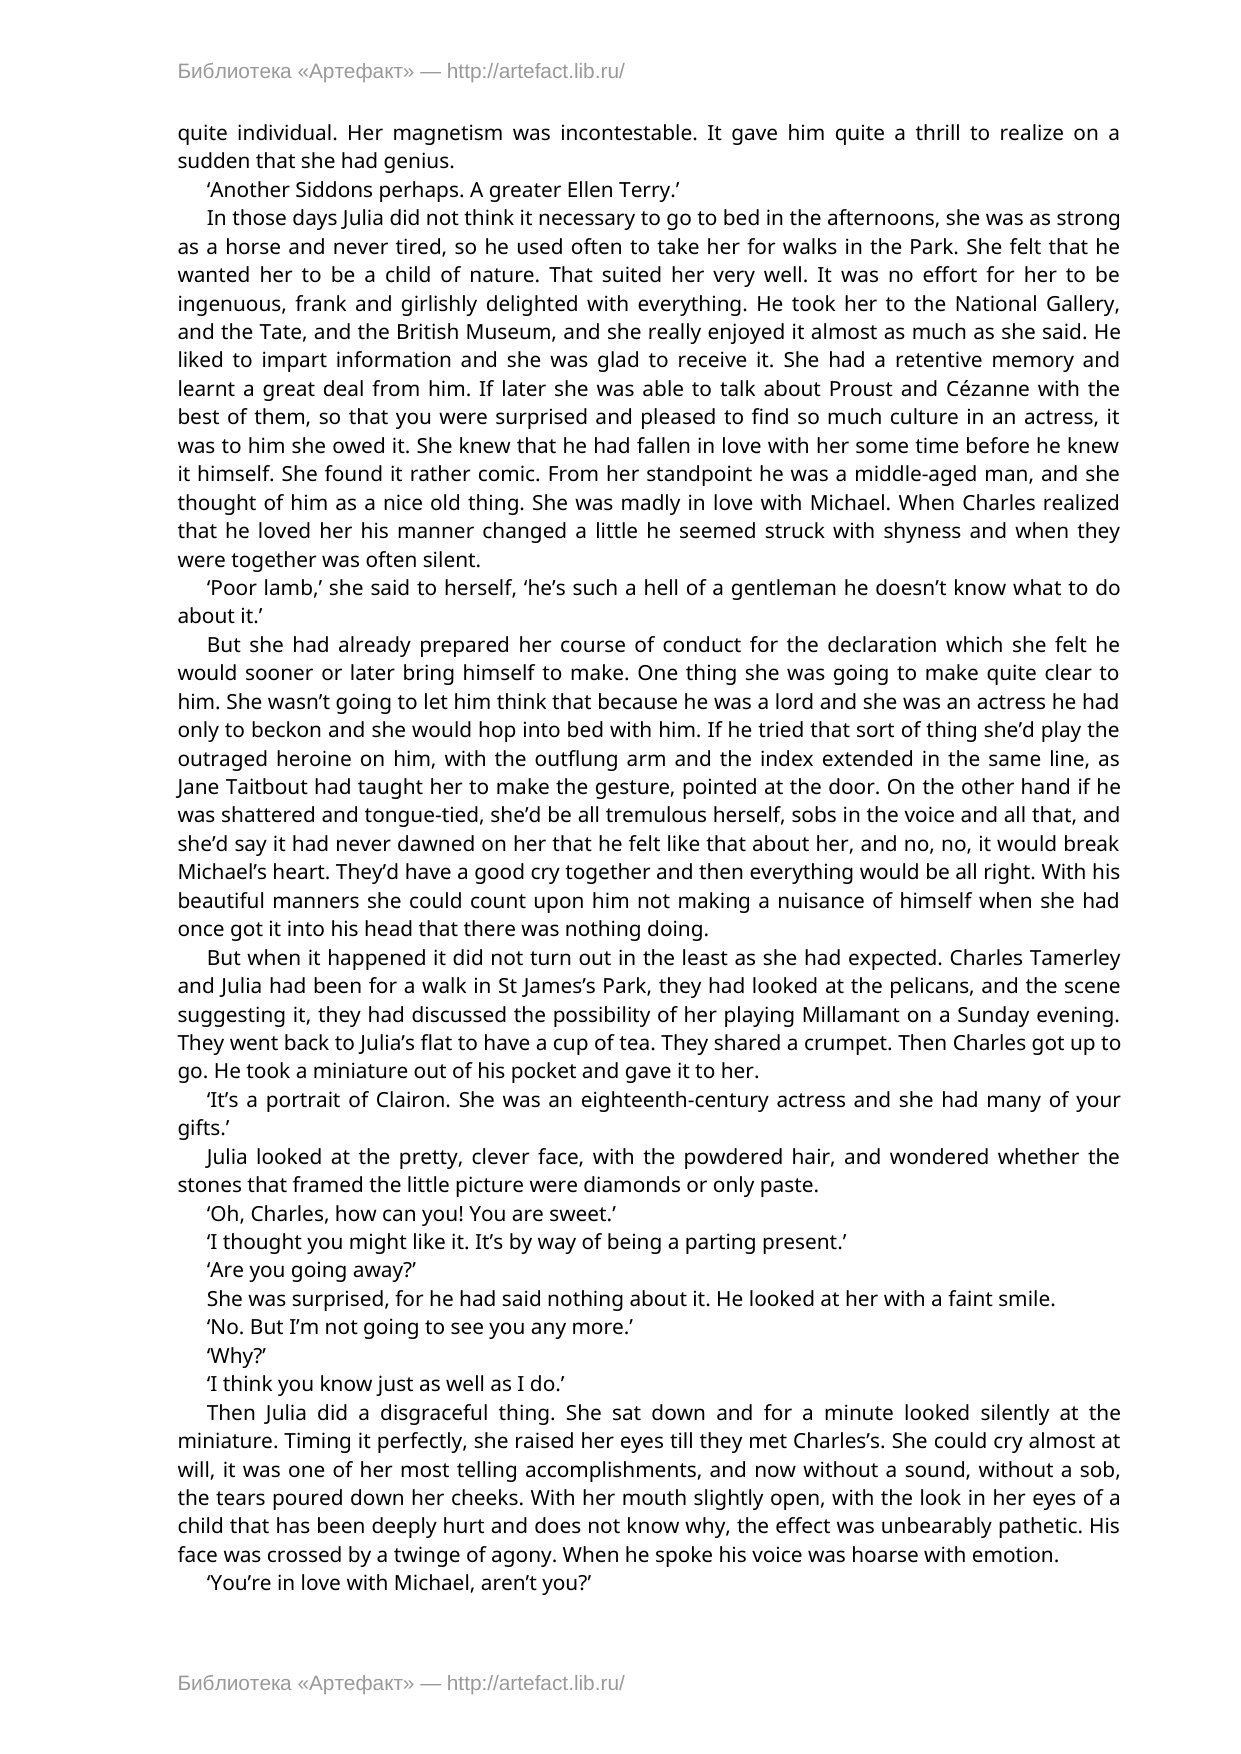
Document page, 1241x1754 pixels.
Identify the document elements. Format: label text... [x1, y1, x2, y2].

text ‘I thought you might like it. It’s by way of being a parting present.’ [177, 1227, 1122, 1256]
text ‘No. But I’m not going to see you any more.’ [177, 1312, 1122, 1341]
text ‘You’re in love with Michael, aren’t you?’ [177, 1568, 1122, 1597]
text She was surprised, for he had said nothing about it. He looked at her with a faint smile. [177, 1284, 1122, 1312]
text ‘Are you going away?’ [177, 1256, 1122, 1284]
text ‘Oh, Charles, how can you! You are sweet.’ [177, 1199, 1122, 1227]
text Julia looked at the pretty, clever face, with the powdered hair, and wondered whether the stones that framed the little picture were diamonds or only paste. [177, 1142, 1122, 1199]
text ‘I think you know just as well as I do.’ [177, 1369, 1122, 1398]
text ‘Why?’ [177, 1341, 1122, 1369]
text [177, 118, 1122, 175]
text ‘Poor lamb,’ she said to herself, ‘he’s such a hell of a gentleman he doesn’t know what to do about it.’ [177, 573, 1122, 630]
text ‘Another Siddons perhaps. A greater Ellen Terry.’ [177, 175, 1122, 203]
text But she had already prepared her course of conduct for the declaration which she felt he would sooner or later bring himself to make. One thing she was going to make quite clear to him. She wasn’t going to let him think that because he was a lord and she was an actress he had only to beckon and she would hop into bed with him. If he tried that sort of thing she’d play the outraged heroine on him, with the outflung arm and the index extended in the same line, as Jane Taitbout had taught her to make the gesture, pointed at the door. On the other hand if he was shattered and tongue-tied, she’d be all tremulous herself, sobs in the voice and all that, and she’d say it had never dawned on her that he felt like that about her, and no, no, it would break Michael’s heart. They’d have a good cry together and then everything would be all right. With his beautiful manners she could count upon him not making a nuisance of himself when she had once got it into his head that there was nothing doing. [177, 630, 1122, 943]
text In those days Julia did not think it necessary to go to bed in the afternoons, she was as strong as a horse and never tired, so he used often to take her for walks in the Park. She felt that he wanted her to be a child of nature. That suited her very well. It was no effort for her to be ingenuous, frank and girlishly delighted with everything. He took her to the National Gallery, and the Tate, and the British Museum, and she really enjoyed it almost as much as she said. He liked to impart information and she was glad to receive it. She had a retentive memory and learnt a great deal from him. If later she was able to talk about Proust and Cézanne with the best of them, so that you were surprised and pleased to find so much culture in an actress, it was to him she owed it. She knew that he had fallen in love with her some time before he knew it himself. She found it rather comic. From her standpoint he was a middle-aged man, and she thought of him as a nice old thing. She was madly in love with Michael. When Charles realized that he loved her his manner changed a little he seemed struck with shyness and when they were together was often silent. [177, 203, 1122, 573]
text ‘It’s a portrait of Clairon. She was an eighteenth-century actress and she had many of your gifts.’ [177, 1085, 1122, 1142]
text But when it happened it did not turn out in the least as she had expected. Charles Tamerley and Julia had been for a walk in St James’s Park, they had looked at the pelicans, and the scene suggesting it, they had discussed the possibility of her playing Millamant on a Sunday evening. They went back to Julia’s flat to have a cup of tea. They shared a crumpet. Then Charles got up to go. He took a miniature out of his pocket and gave it to her. [177, 943, 1122, 1085]
text Then Julia did a disgraceful thing. She sat down and for a minute looked silently at the miniature. Timing it perfectly, she raised her eyes till they met Charles’s. She could cry almost at will, it was one of her most telling accomplishments, and now without a sound, without a sob, the tears poured down her cheeks. With her mouth slightly open, with the look in her eyes of a child that has been deeply hurt and does not know why, the effect was unbearably pathetic. His face was crossed by a twinge of agony. When he spoke his voice was hoarse with emotion. [177, 1398, 1122, 1568]
